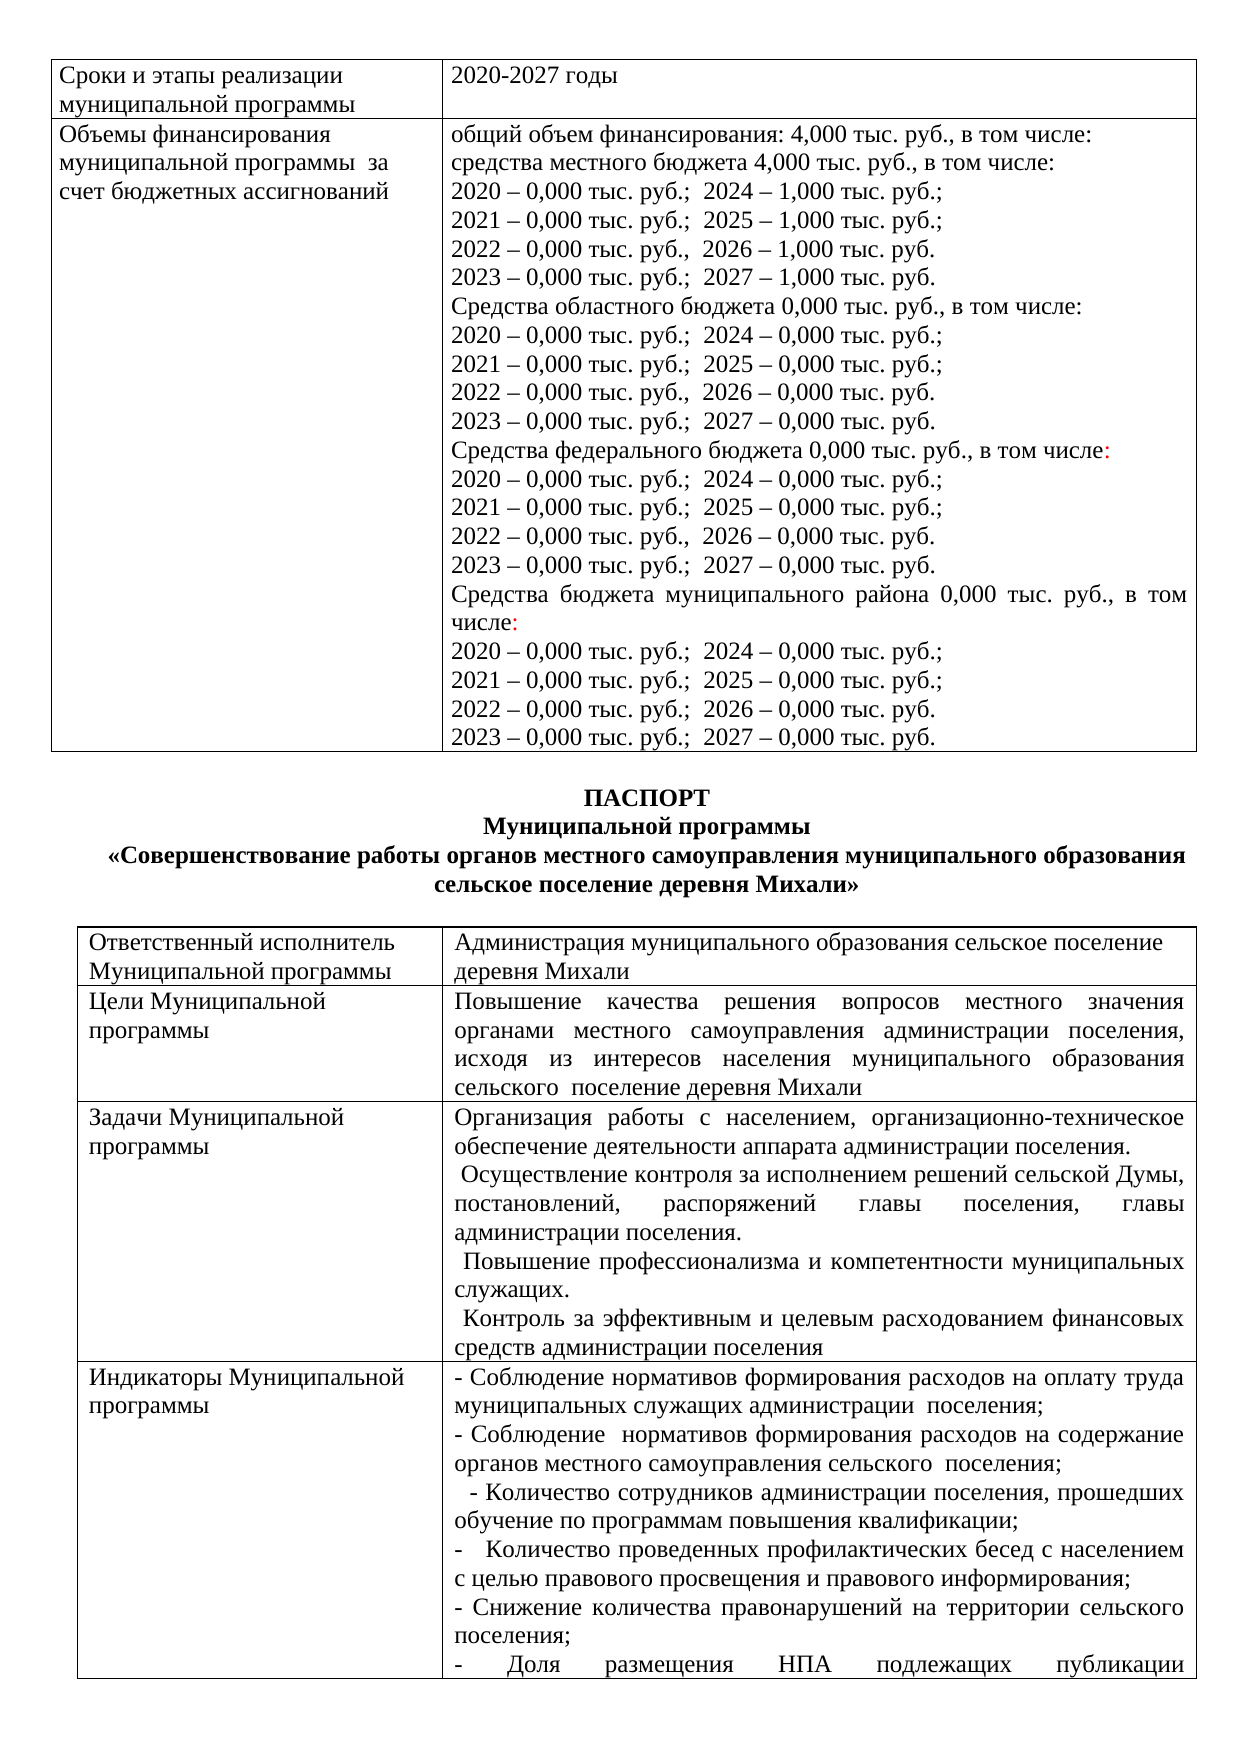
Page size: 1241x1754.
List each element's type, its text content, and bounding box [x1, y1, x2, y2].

table_cell 2020-2027 годы [443, 60, 1196, 118]
table_cell Сроки и этапы реализации муниципальной программы [52, 60, 442, 118]
table_cell общий объем финансирования: 4,000 тыс. руб., в том числе: средства местного бюджета 4,000 тыс. руб., в том числе: 2020 – 0,000 тыс. руб.; 2024 – 1,000 тыс. руб.; 2021 – 0,000 тыс. руб.; 2025 – 1,000 тыс. руб.; 2022 – 0,000 тыс. руб., 2026 – 1,000 тыс. руб. 2023 – 0,000 тыс. руб.; 2027 – 1,000 тыс. руб. Средства областного бюджета 0,000 тыс. руб., в том числе: 2020 – 0,000 тыс. руб.; 2024 – 0,000 тыс. руб.; 2021 – 0,000 тыс. руб.; 2025 – 0,000 тыс. руб.; 2022 – 0,000 тыс. руб., 2026 – 0,000 тыс. руб. 2023 – 0,000 тыс. руб.; 2027 – 0,000 тыс. руб. Средства федерального бюджета 0,000 тыс. руб., в том числе: 2020 – 0,000 тыс. руб.; 2024 – 0,000 тыс. руб.; 2021 – 0,000 тыс. руб.; 2025 – 0,000 тыс. руб.; 2022 – 0,000 тыс. руб., 2026 – 0,000 тыс. руб. 2023 – 0,000 тыс. руб.; 2027 – 0,000 тыс. руб. Средства бюджета муниципального района 0,000 тыс. руб., в том числе: 2020 – 0,000 тыс. руб.; 2024 – 0,000 тыс. руб.; 2021 – 0,000 тыс. руб.; 2025 – 0,000 тыс. руб.; 2022 – 0,000 тыс. руб.; 2026 – 0,000 тыс. руб. 2023 – 0,000 тыс. руб.; 2027 – 0,000 тыс. руб. [443, 119, 1196, 751]
table_cell Организация работы с населением, организационно-техническое обеспечение деятельности аппарата администрации поселения. Осуществление контроля за исполнением решений сельской Думы, постановлений, распоряжений главы поселения, главы администрации поселения. Повышение профессионализма и компетентности муниципальных служащих. Контроль за эффективным и целевым расходованием финансовых средств администрации поселения [443, 1102, 1196, 1361]
table_header Администрация муниципального образования сельское поселение деревня Михали [443, 928, 1196, 985]
text ПАСПОРТ [89, 783, 1205, 811]
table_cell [78, 1362, 442, 1678]
table_cell Задачи Муниципальной программы [78, 1102, 442, 1361]
table_cell Повышение качества решения вопросов местного значения органами местного самоуправления администрации поселения, исходя из интересов населения муниципального образования сельского поселение деревня Михали [443, 986, 1196, 1101]
table_cell Объемы финансирования муниципальной программы за счет бюджетных ассигнований [52, 119, 442, 751]
text Муниципальной программы [89, 811, 1205, 840]
table_cell Цели Муниципальной программы [78, 986, 442, 1101]
table_header Ответственный исполнитель Муниципальной программы [78, 928, 442, 985]
text «Совершенствование работы органов местного самоуправления муниципального образования сельское поселение деревня Михали» [89, 840, 1205, 898]
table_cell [443, 1362, 1196, 1678]
